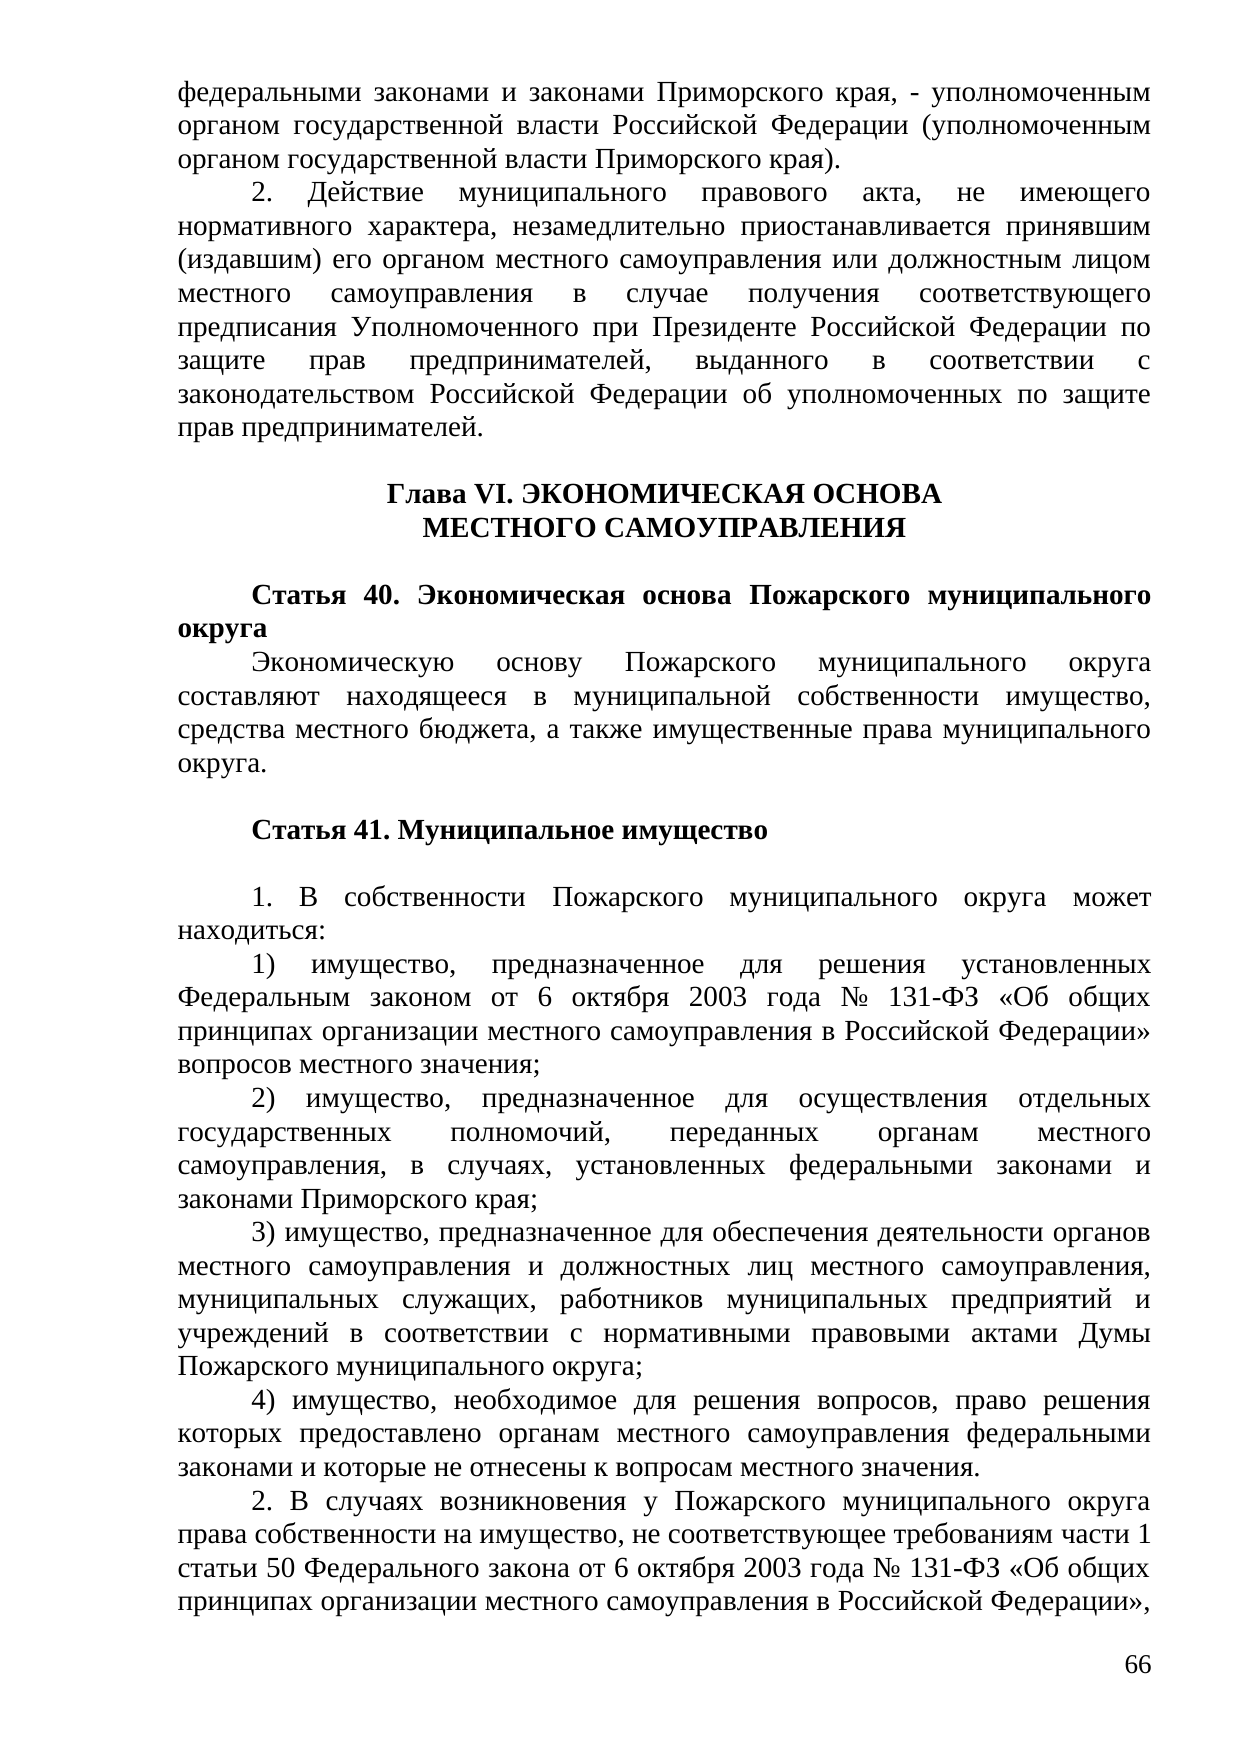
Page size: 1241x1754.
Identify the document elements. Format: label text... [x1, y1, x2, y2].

text Глава VI. ЭКОНОМИЧЕСКАЯ ОСНОВА [177, 476, 1152, 510]
text 4) имущество, необходимое для решения вопросов, право решения которых предоставлено органам местного самоуправления федеральными законами и которые не отнесены к вопросам местного значения. [177, 1382, 1152, 1483]
text 3) имущество, предназначенное для обеспечения деятельности органов местного самоуправления и должностных лиц местного самоуправления, муниципальных служащих, работников муниципальных предприятий и учреждений в соответствии с нормативными правовыми актами Думы Пожарского муниципального округа; [177, 1214, 1152, 1382]
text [177, 1483, 1152, 1617]
text Статья 41. Муниципальное имущество [177, 812, 1152, 845]
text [177, 74, 1152, 174]
text 1) имущество, предназначенное для решения установленных Федеральным законом от 6 октября 2003 года № 131-ФЗ «Об общих принципах организации местного самоуправления в Российской Федерации» вопросов местного значения; [177, 946, 1152, 1080]
text МЕСТНОГО САМОУПРАВЛЕНИЯ [177, 510, 1152, 543]
text 2) имущество, предназначенное для осуществления отдельных государственных полномочий, переданных органам местного самоуправления, в случаях, установленных федеральными законами и законами Приморского края; [177, 1080, 1152, 1214]
text Статья 40. Экономическая основа Пожарского муниципального округа [177, 577, 1152, 644]
text 1. В собственности Пожарского муниципального округа может находиться: [177, 879, 1152, 946]
text 2. Действие муниципального правового акта, не имеющего нормативного характера, незамедлительно приостанавливается принявшим (издавшим) его органом местного самоуправления или должностным лицом местного самоуправления в случае получения соответствующего предписания Уполномоченного при Президенте Российской Федерации по защите прав предпринимателей, выданного в соответствии с законодательством Российской Федерации об уполномоченных по защите прав предпринимателей. [177, 174, 1152, 443]
text Экономическую основу Пожарского муниципального округа составляют находящееся в муниципальной собственности имущество, средства местного бюджета, а также имущественные права муниципального округа. [177, 644, 1152, 778]
